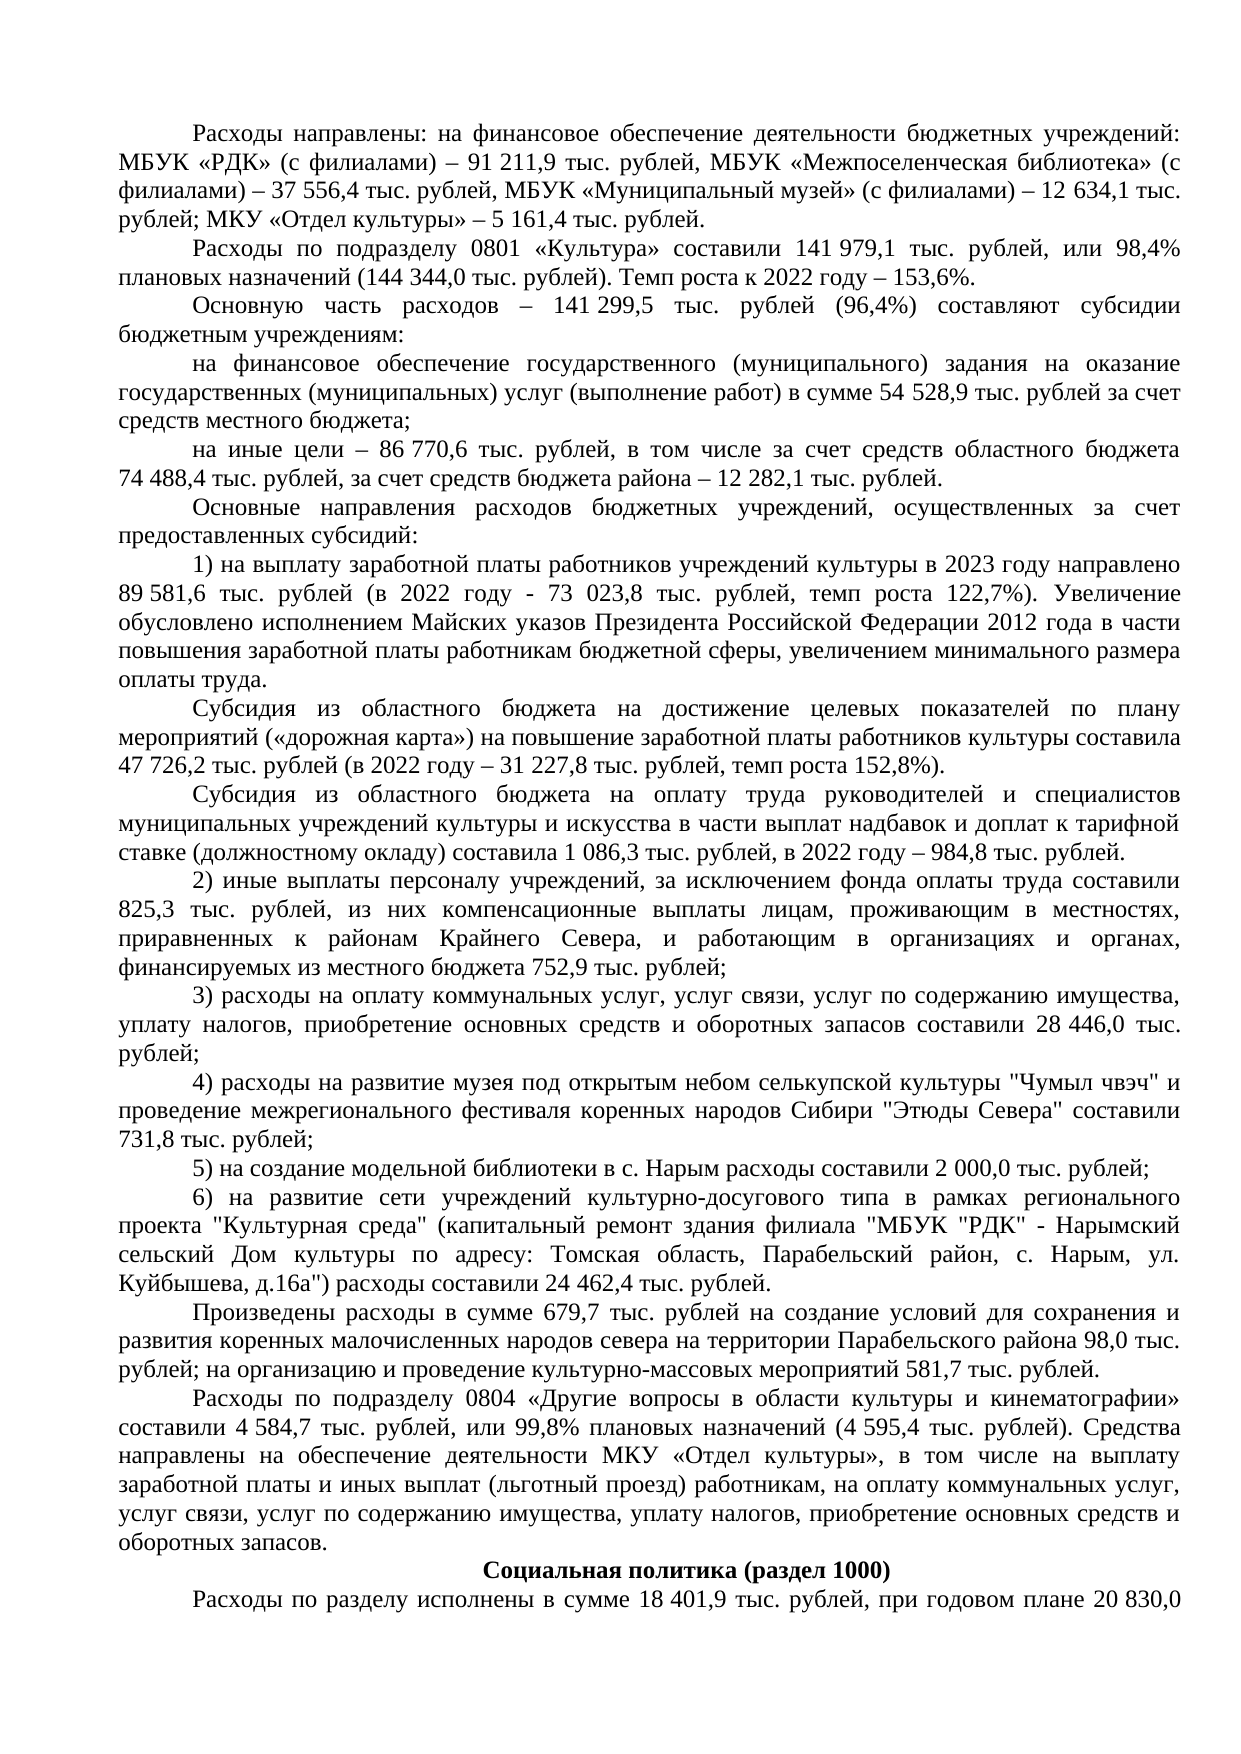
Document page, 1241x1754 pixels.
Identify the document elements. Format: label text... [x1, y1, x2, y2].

text на финансовое обеспечение государственного (муниципального) задания на оказание государственных (муниципальных) услуг (выполнение работ) в сумме 54 528,9 тыс. рублей за счет средств местного бюджета; [118, 348, 1181, 434]
text на иные цели – 86 770,6 тыс. рублей, в том числе за счет средств областного бюджета 74 488,4 тыс. рублей, за счет средств бюджета района – 12 282,1 тыс. рублей. [118, 434, 1181, 492]
text 5) на создание модельной библиотеки в с. Нарым расходы составили 2 000,0 тыс. рублей; [118, 1153, 1181, 1182]
text Произведены расходы в сумме 679,7 тыс. рублей на создание условий для сохранения и развития коренных малочисленных народов севера на территории Парабельского района 98,0 тыс. рублей; на организацию и проведение культурно-массовых мероприятий 581,7 тыс. рублей. [118, 1297, 1181, 1383]
text Субсидия из областного бюджета на достижение целевых показателей по плану мероприятий («дорожная карта») на повышение заработной платы работников культуры составила 47 726,2 тыс. рублей (в 2022 году – 31 227,8 тыс. рублей, темп роста 152,8%). [118, 693, 1181, 779]
text Расходы по подразделу 0801 «Культура» составили 141 979,1 тыс. рублей, или 98,4% плановых назначений (144 344,0 тыс. рублей). Темп роста к 2022 году – 153,6%. [118, 233, 1181, 291]
text Социальная политика (раздел 1000) [118, 1556, 1181, 1584]
text 2) иные выплаты персоналу учреждений, за исключением фонда оплаты труда составили 825,3 тыс. рублей, из них компенсационные выплаты лицам, проживающим в местностях, приравненных к районам Крайнего Севера, и работающим в организациях и органах, финансируемых из местного бюджета 752,9 тыс. рублей; [118, 866, 1181, 981]
text Расходы по подразделу 0804 «Другие вопросы в области культуры и кинематографии» составили 4 584,7 тыс. рублей, или 99,8% плановых назначений (4 595,4 тыс. рублей). Средства направлены на обеспечение деятельности МКУ «Отдел культуры», в том числе на выплату заработной платы и иных выплат (льготный проезд) работникам, на оплату коммунальных услуг, услуг связи, услуг по содержанию имущества, уплату налогов, приобретение основных средств и оборотных запасов. [118, 1383, 1181, 1556]
text 4) расходы на развитие музея под открытым небом селькупской культуры "Чумыл чвэч" и проведение межрегионального фестиваля коренных народов Сибири "Этюды Севера" составили 731,8 тыс. рублей; [118, 1067, 1181, 1153]
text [118, 1584, 1181, 1613]
text Расходы направлены: на финансовое обеспечение деятельности бюджетных учреждений: МБУК «РДК» (с филиалами) – 91 211,9 тыс. рублей, МБУК «Межпоселенческая библиотека» (с филиалами) – 37 556,4 тыс. рублей, МБУК «Муниципальный музей» (с филиалами) – 12 634,1 тыс. рублей; МКУ «Отдел культуры» – 5 161,4 тыс. рублей. [118, 118, 1181, 233]
text Основные направления расходов бюджетных учреждений, осуществленных за счет предоставленных субсидий: [118, 492, 1181, 549]
text 6) на развитие сети учреждений культурно-досугового типа в рамках регионального проекта "Культурная среда" (капитальный ремонт здания филиала "МБУК "РДК" - Нарымский сельский Дом культуры по адресу: Томская область, Парабельский район, с. Нарым, ул. Куйбышева, д.16а") расходы составили 24 462,4 тыс. рублей. [118, 1182, 1181, 1297]
text 3) расходы на оплату коммунальных услуг, услуг связи, услуг по содержанию имущества, уплату налогов, приобретение основных средств и оборотных запасов составили 28 446,0 тыс. рублей; [118, 981, 1181, 1067]
text Субсидия из областного бюджета на оплату труда руководителей и специалистов муниципальных учреждений культуры и искусства в части выплат надбавок и доплат к тарифной ставке (должностному окладу) составила 1 086,3 тыс. рублей, в 2022 году – 984,8 тыс. рублей. [118, 779, 1181, 866]
text Основную часть расходов – 141 299,5 тыс. рублей (96,4%) составляют субсидии бюджетным учреждениям: [118, 291, 1181, 348]
text 1) на выплату заработной платы работников учреждений культуры в 2023 году направлено 89 581,6 тыс. рублей (в 2022 году - 73 023,8 тыс. рублей, темп роста 122,7%). Увеличение обусловлено исполнением Майских указов Президента Российской Федерации 2012 года в части повышения заработной платы работникам бюджетной сферы, увеличением минимального размера оплаты труда. [118, 549, 1181, 693]
